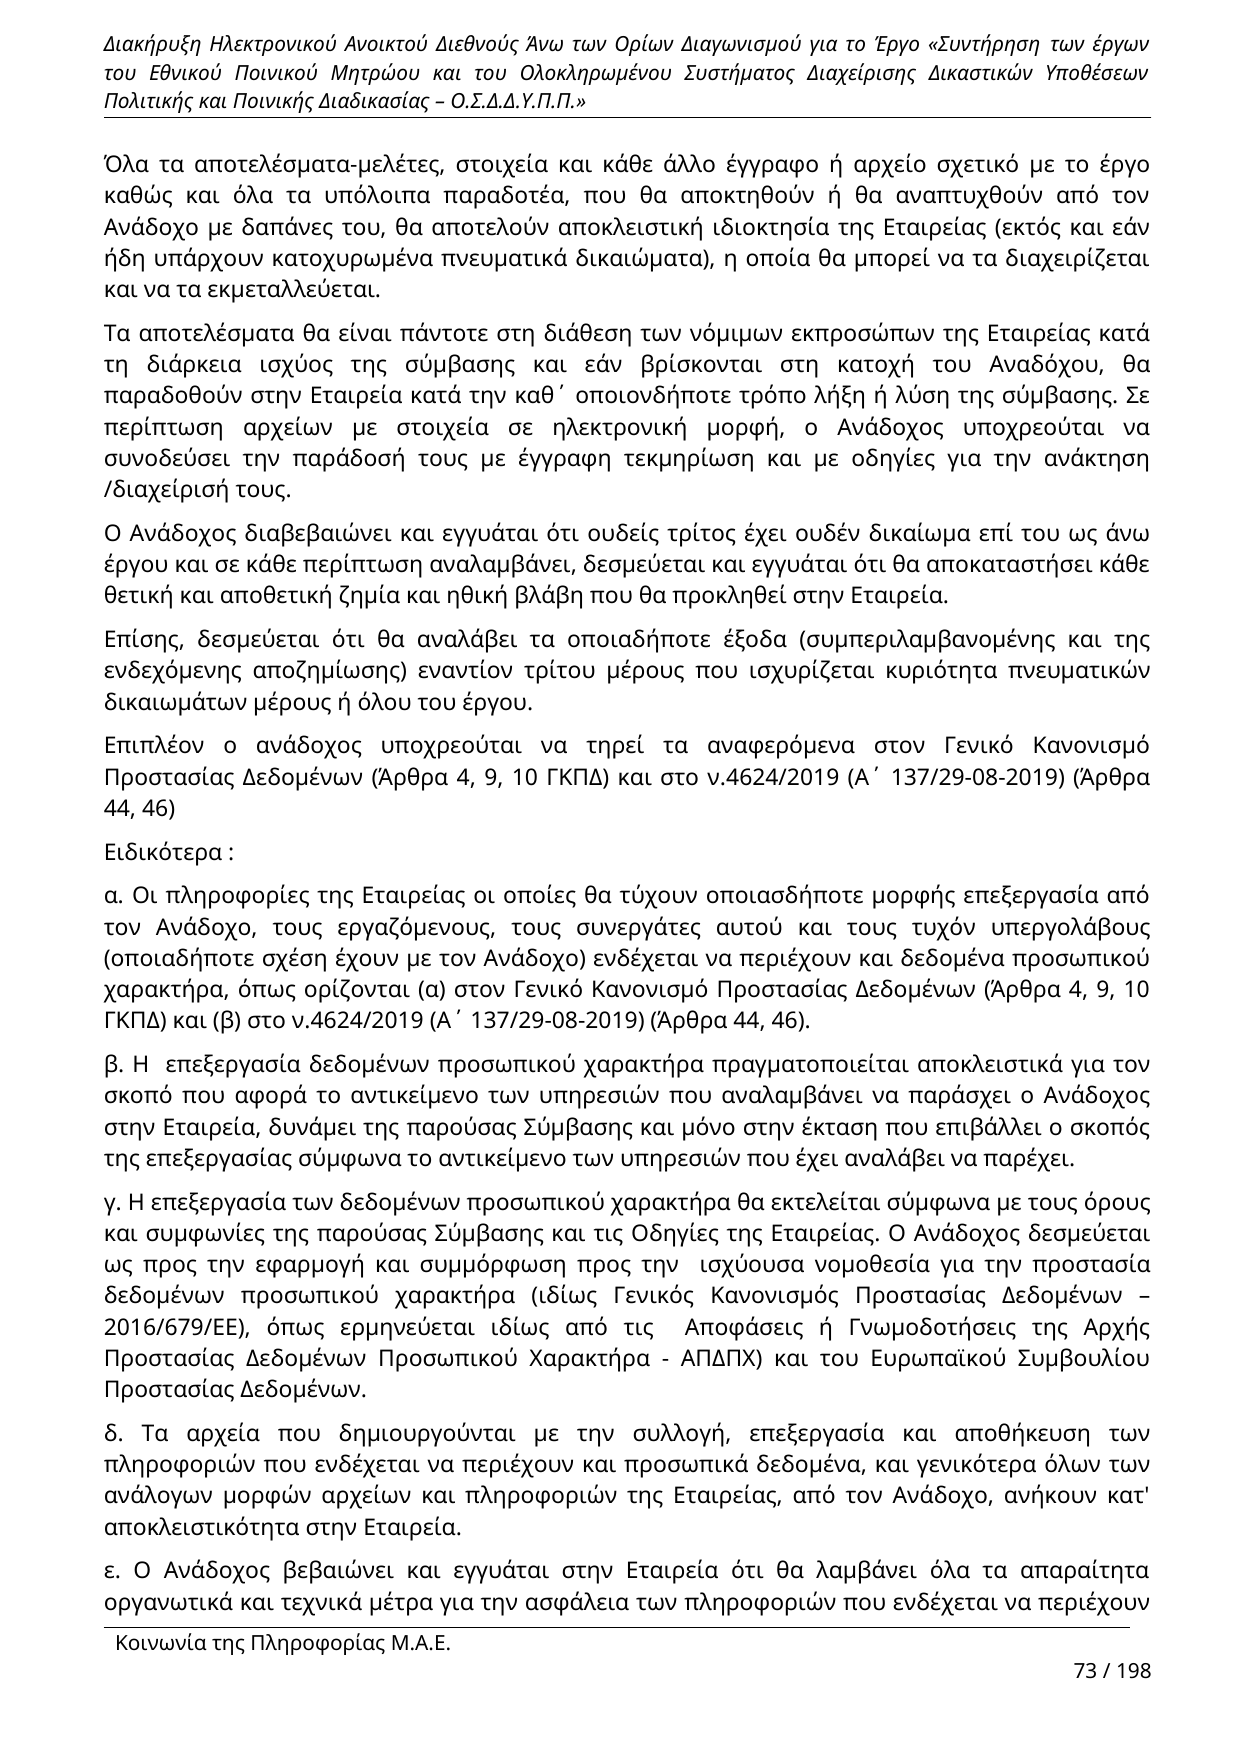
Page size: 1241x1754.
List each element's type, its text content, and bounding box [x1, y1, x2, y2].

text Ειδικότερα : [103, 835, 1151, 867]
text Επιπλέον ο ανάδοχος υποχρεούται να τηρεί τα αναφερόμενα στον Γενικό Κανονισμό Προστασίας Δεδομένων (Άρθρα 4, 9, 10 ΓΚΠΔ) και στο ν.4624/2019 (Α΄ 137/29-08-2019) (Άρθρα 44, 46) [103, 729, 1151, 823]
text Όλα τα αποτελέσματα-μελέτες, στοιχεία και κάθε άλλο έγγραφο ή αρχείο σχετικό με το έργο καθώς και όλα τα υπόλοιπα παραδοτέα, που θα αποκτηθούν ή θα αναπτυχθούν από τον Ανάδοχο με δαπάνες του, θα αποτελούν αποκλειστική ιδιοκτησία της Εταιρείας (εκτός και εάν ήδη υπάρχουν κατοχυρωμένα πνευματικά δικαιώματα), η οποία θα μπορεί να τα διαχειρίζεται και να τα εκμεταλλεύεται. [103, 148, 1151, 304]
text γ. Η επεξεργασία των δεδομένων προσωπικού χαρακτήρα θα εκτελείται σύμφωνα με τους όρους και συμφωνίες της παρούσας Σύμβασης και τις Οδηγίες της Εταιρείας. Ο Ανάδοχος δεσμεύεται ως προς την εφαρμογή και συμμόρφωση προς την ισχύουσα νομοθεσία για την προστασία δεδομένων προσωπικού χαρακτήρα (ιδίως Γενικός Κανονισμός Προστασίας Δεδομένων – 2016/679/ΕΕ), όπως ερμηνεύεται ιδίως από τις Αποφάσεις ή Γνωμοδοτήσεις της Αρχής Προστασίας Δεδομένων Προσωπικού Χαρακτήρα - ΑΠΔΠΧ) και του Ευρωπαϊκού Συμβουλίου Προστασίας Δεδομένων. [103, 1185, 1151, 1404]
text Τα αποτελέσματα θα είναι πάντοτε στη διάθεση των νόμιμων εκπροσώπων της Εταιρείας κατά τη διάρκεια ισχύος της σύμβασης και εάν βρίσκονται στη κατοχή του Αναδόχου, θα παραδοθούν στην Εταιρεία κατά την καθ΄ οποιονδήποτε τρόπο λήξη ή λύση της σύμβασης. Σε περίπτωση αρχείων με στοιχεία σε ηλεκτρονική μορφή, ο Ανάδοχος υποχρεούται να συνοδεύσει την παράδοσή τους με έγγραφη τεκμηρίωση και με οδηγίες για την ανάκτηση /διαχείρισή τους. [103, 317, 1151, 504]
text Επίσης, δεσμεύεται ότι θα αναλάβει τα οποιαδήποτε έξοδα (συμπεριλαμβανομένης και της ενδεχόμενης αποζημίωσης) εναντίον τρίτου μέρους που ισχυρίζεται κυριότητα πνευματικών δικαιωμάτων μέρους ή όλου του έργου. [103, 623, 1151, 717]
text δ. Τα αρχεία που δημιουργούνται με την συλλογή, επεξεργασία και αποθήκευση των πληροφοριών που ενδέχεται να περιέχουν και προσωπικά δεδομένα, και γενικότερα όλων των ανάλογων μορφών αρχείων και πληροφοριών της Εταιρείας, από τον Ανάδοχο, ανήκουν κατ' αποκλειστικότητα στην Εταιρεία. [103, 1417, 1151, 1542]
text α. Οι πληροφορίες της Εταιρείας οι οποίες θα τύχουν οποιασδήποτε μορφής επεξεργασία από τον Ανάδοχο, τους εργαζόμενους, τους συνεργάτες αυτού και τους τυχόν υπεργολάβους (οποιαδήποτε σχέση έχουν με τον Ανάδοχο) ενδέχεται να περιέχουν και δεδομένα προσωπικού χαρακτήρα, όπως ορίζονται (α) στον Γενικό Κανονισμό Προστασίας Δεδομένων (Άρθρα 4, 9, 10 ΓΚΠΔ) και (β) στο ν.4624/2019 (Α΄ 137/29-08-2019) (Άρθρα 44, 46). [103, 879, 1151, 1035]
text Ο Ανάδοχος διαβεβαιώνει και εγγυάται ότι ουδείς τρίτος έχει ουδέν δικαίωμα επί του ως άνω έργου και σε κάθε περίπτωση αναλαμβάνει, δεσμεύεται και εγγυάται ότι θα αποκαταστήσει κάθε θετική και αποθετική ζημία και ηθική βλάβη που θα προκληθεί στην Εταιρεία. [103, 517, 1151, 610]
text β. Η επεξεργασία δεδομένων προσωπικού χαρακτήρα πραγματοποιείται αποκλειστικά για τον σκοπό που αφορά το αντικείμενο των υπηρεσιών που αναλαμβάνει να παράσχει ο Ανάδοχος στην Εταιρεία, δυνάμει της παρούσας Σύμβασης και μόνο στην έκταση που επιβάλλει ο σκοπός της επεξεργασίας σύμφωνα το αντικείμενο των υπηρεσιών που έχει αναλάβει να παρέχει. [103, 1048, 1151, 1173]
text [103, 1554, 1151, 1617]
